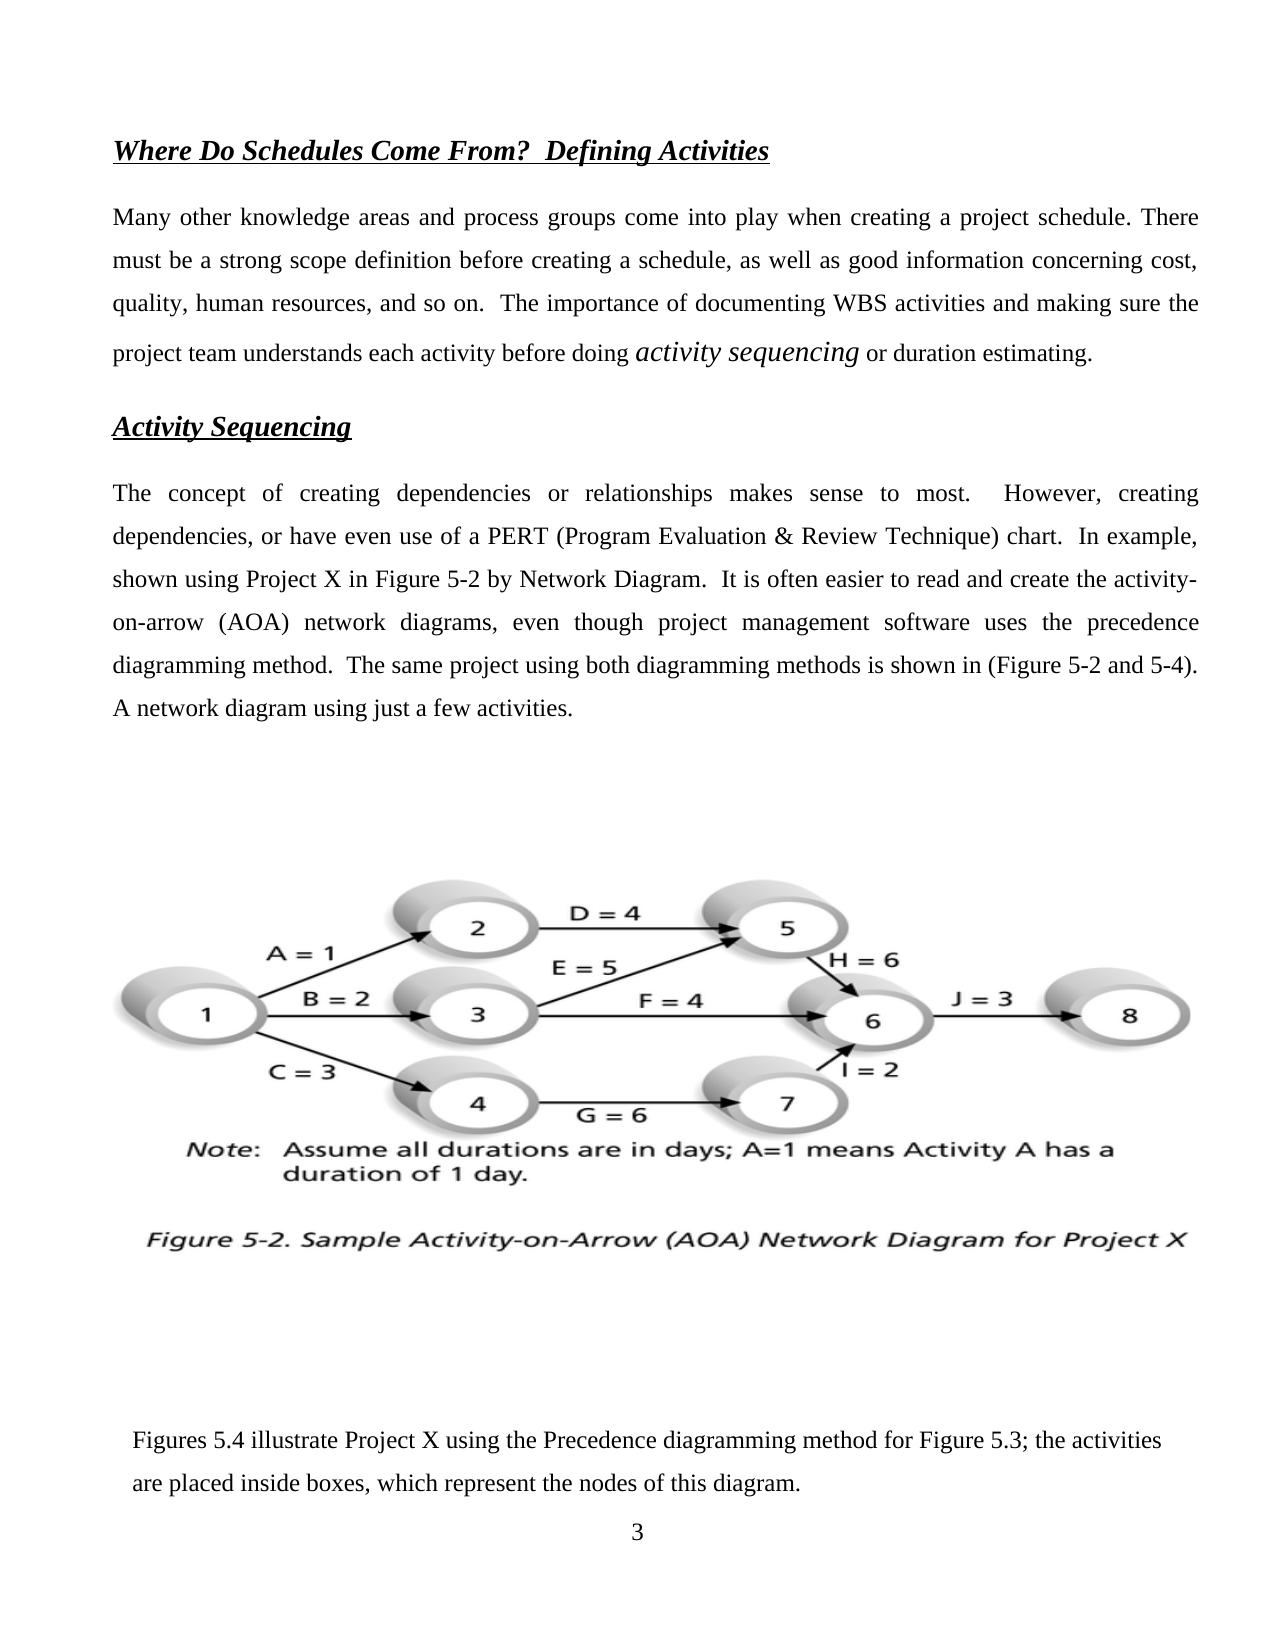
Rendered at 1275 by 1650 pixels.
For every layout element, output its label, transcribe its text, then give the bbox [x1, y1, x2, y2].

subtitle Activity Sequencing [112, 409, 1200, 443]
text Many other knowledge areas and process groups come into play when creating a project schedule. There must be a strong scope definition before creating a schedule, as well as good information concerning cost, quality, human resources, and so on. The importance of documenting WBS activities and making sure the project team understands each activity before doing activity sequencing or duration estimating. [112, 202, 1200, 367]
text Figures 5.4 illustrate Project X using the Precedence diagramming method for Figure 5.3; the activities are placed inside boxes, which represent the nodes of this diagram. [132, 1425, 1162, 1497]
picture [112, 793, 1191, 1339]
subtitle Where Do Schedules Come From? Defining Activities [112, 133, 1200, 167]
text The concept of creating dependencies or relationships makes sense to most. However, creating dependencies, or have even use of a PERT (Program Evaluation & Review Technique) chart. In example, shown using Project X in Figure 5-2 by Network Diagram. It is often easier to read and create the activity-on-arrow (AOA) network diagrams, even though project management software uses the precedence diagramming method. The same project using both diagramming methods is shown in (Figure 5-2 and 5-4). A network diagram using just a few activities. [112, 478, 1200, 722]
